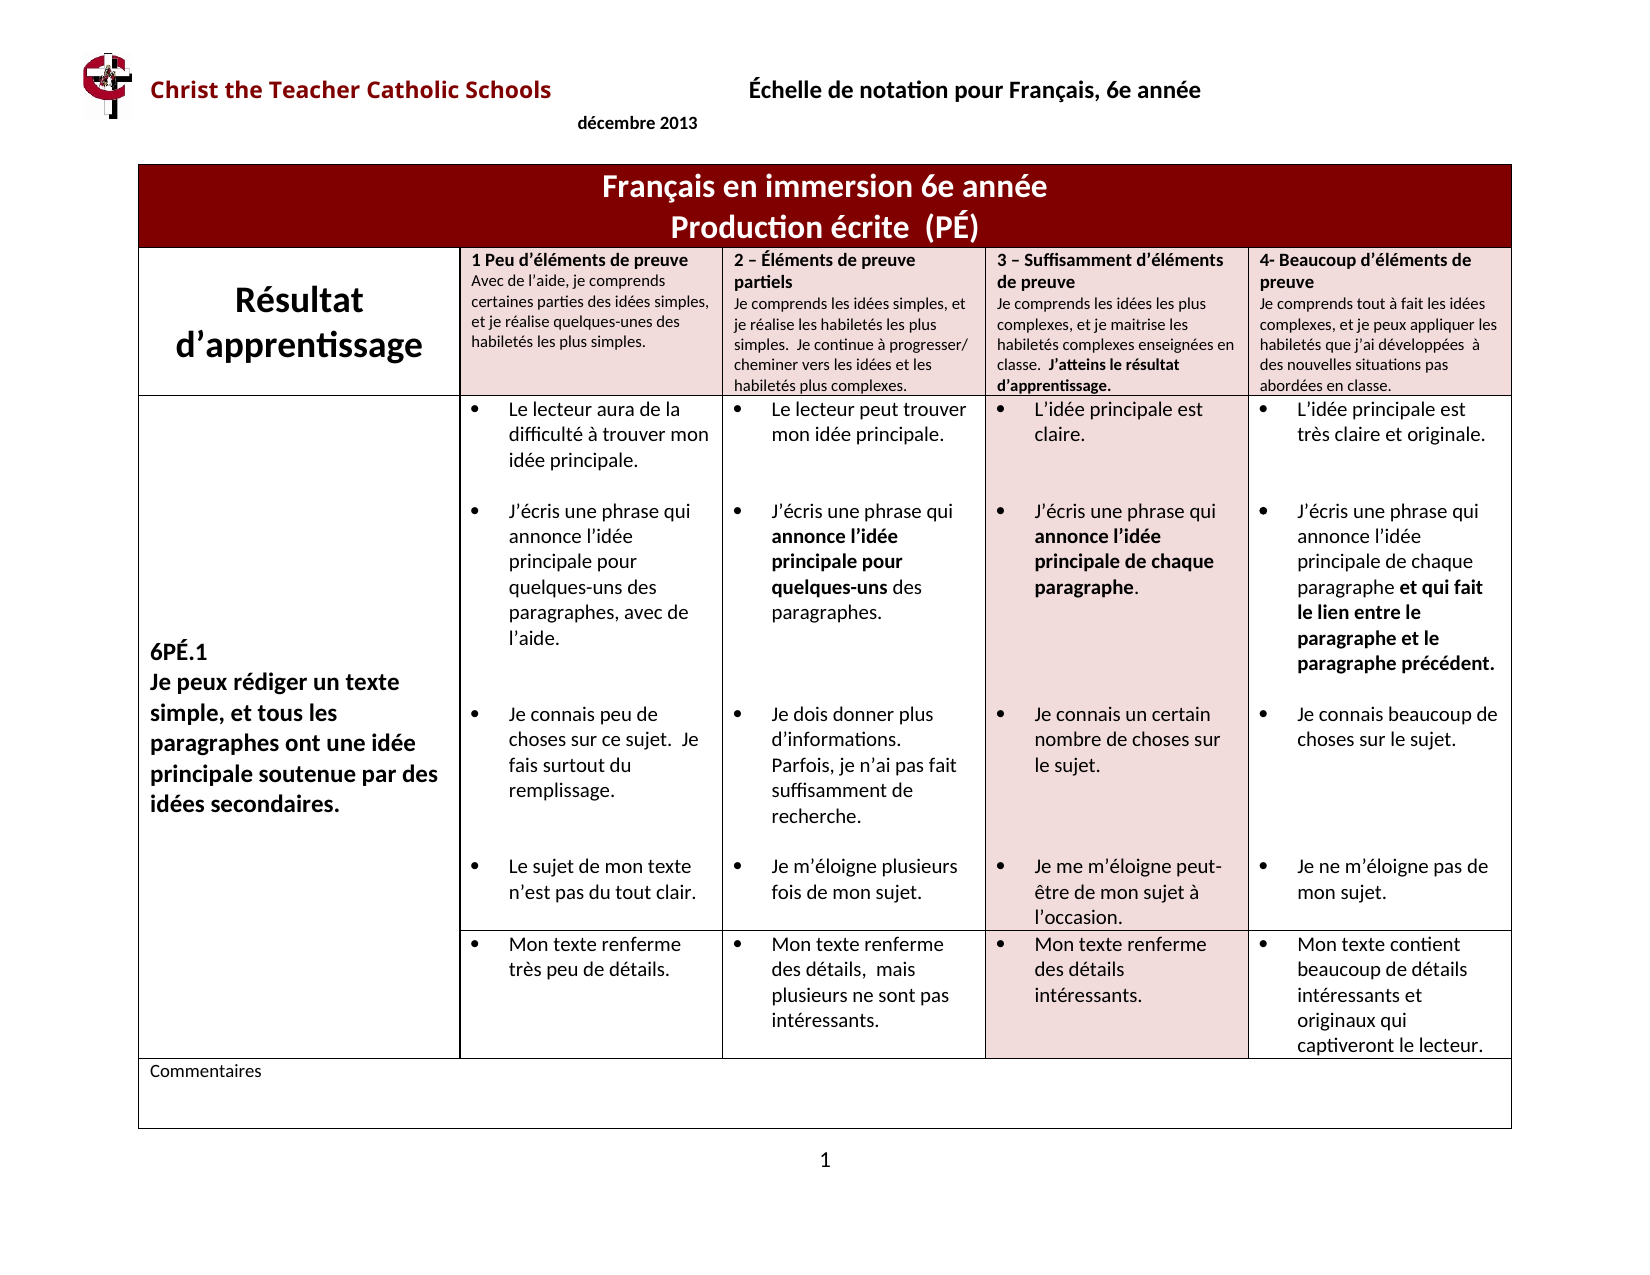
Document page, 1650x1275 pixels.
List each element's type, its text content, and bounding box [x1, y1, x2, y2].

picture [81, 53, 132, 117]
table_cell Le lecteur aura de la difficulté à trouver mon idée principale. J’écris une phrase qui annonce l’idée principale pour quelques-uns des paragraphes, avec de l’aide. Je connais peu de choses sur ce sujet. Je fais surtout du remplissage. Le sujet de mon texte n’est pas du tout clair. [461, 396, 722, 930]
table_cell L’idée principale est claire. J’écris une phrase qui annonce l’idée principale de chaque paragraphe. Je connais un certain nombre de choses sur le sujet. Je me m’éloigne peut-être de mon sujet à l’occasion. [986, 396, 1248, 930]
table_cell Mon texte contient beaucoup de détails intéressants et originaux qui captiveront le lecteur. [1249, 931, 1511, 1058]
table_cell 4- Beaucoup d’éléments de preuve Je comprends tout à fait les idées complexes, et je peux appliquer les habiletés que j’ai développées à des nouvelles situations pas abordées en classe. [1249, 248, 1511, 395]
table_cell Résultat d’apprentissage [139, 248, 459, 395]
table_cell Mon texte renferme très peu de détails. [461, 931, 722, 1058]
table_cell 3 – Suffisamment d’éléments de preuve Je comprends les idées les plus complexes, et je maitrise les habiletés complexes enseignées en classe. J’atteins le résultat d’apprentissage. [986, 248, 1248, 395]
table_cell 2 – Éléments de preuve partiels Je comprends les idées simples, et je réalise les habiletés les plus simples. Je continue à progresser/ cheminer vers les idées et les habiletés plus complexes. [723, 248, 985, 395]
table_cell Mon texte renferme des détails intéressants. [986, 931, 1248, 1058]
table_cell Le lecteur peut trouver mon idée principale. J’écris une phrase qui annonce l’idée principale pour quelques-uns des paragraphes. Je dois donner plus d’informations. Parfois, je n’ai pas fait suffisamment de recherche. Je m’éloigne plusieurs fois de mon sujet. [723, 396, 985, 930]
table_cell Mon texte renferme des détails, mais plusieurs ne sont pas intéressants. [723, 931, 985, 1058]
table_header Français en immersion 6e année Production écrite (PÉ) [139, 165, 1511, 247]
table_cell 1 Peu d’éléments de preuve Avec de l’aide, je comprends certaines parties des idées simples, et je réalise quelques-unes des habiletés les plus simples. [461, 248, 722, 395]
table_cell L’idée principale est très claire et originale. J’écris une phrase qui annonce l’idée principale de chaque paragraphe et qui fait le lien entre le paragraphe et le paragraphe précédent. Je connais beaucoup de choses sur le sujet. Je ne m’éloigne pas de mon sujet. [1249, 396, 1511, 930]
table_cell Commentaires [139, 1059, 1511, 1128]
table_cell 6PÉ.1 Je peux rédiger un texte simple, et tous les paragraphes ont une idée principale soutenue par des idées secondaires. [139, 396, 459, 1058]
